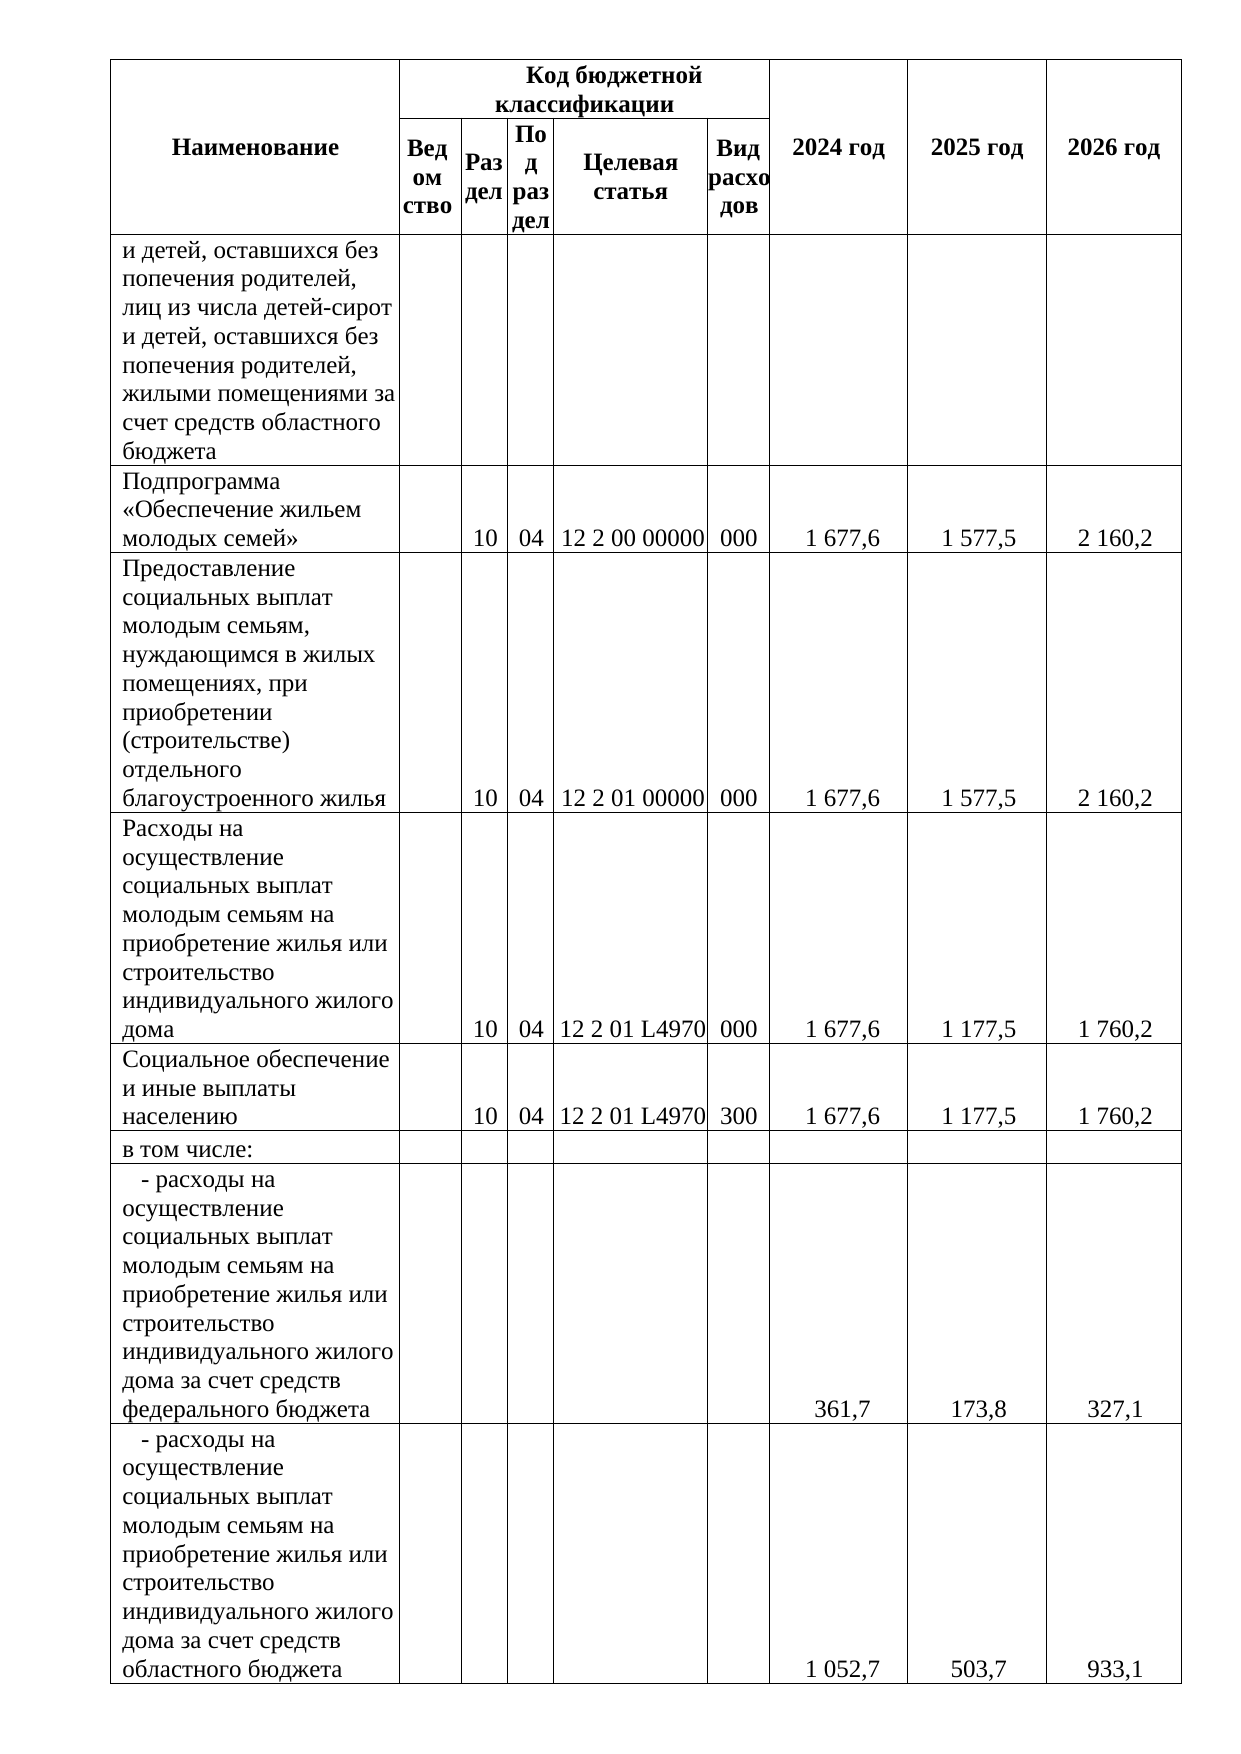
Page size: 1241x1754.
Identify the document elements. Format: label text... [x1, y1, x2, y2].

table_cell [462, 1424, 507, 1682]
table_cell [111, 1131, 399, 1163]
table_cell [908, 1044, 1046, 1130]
table_header 2026 год [1047, 60, 1181, 234]
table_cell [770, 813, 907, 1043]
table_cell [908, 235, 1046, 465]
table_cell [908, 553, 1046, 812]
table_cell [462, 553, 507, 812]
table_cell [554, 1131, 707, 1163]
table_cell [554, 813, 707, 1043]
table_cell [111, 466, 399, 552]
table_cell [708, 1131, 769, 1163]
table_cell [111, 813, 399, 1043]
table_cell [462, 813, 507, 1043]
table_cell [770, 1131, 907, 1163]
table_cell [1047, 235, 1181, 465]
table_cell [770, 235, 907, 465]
table_header 2024 год [770, 60, 907, 234]
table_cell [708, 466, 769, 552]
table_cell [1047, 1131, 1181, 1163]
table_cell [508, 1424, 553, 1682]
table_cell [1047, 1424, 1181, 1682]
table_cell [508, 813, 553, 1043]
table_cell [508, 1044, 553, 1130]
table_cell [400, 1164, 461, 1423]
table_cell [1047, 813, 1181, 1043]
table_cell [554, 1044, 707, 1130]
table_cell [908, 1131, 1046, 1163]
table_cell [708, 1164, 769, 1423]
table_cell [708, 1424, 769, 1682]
table_header Наименование [111, 60, 399, 234]
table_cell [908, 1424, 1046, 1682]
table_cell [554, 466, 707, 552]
table_header Код бюджетной классификации [400, 60, 769, 118]
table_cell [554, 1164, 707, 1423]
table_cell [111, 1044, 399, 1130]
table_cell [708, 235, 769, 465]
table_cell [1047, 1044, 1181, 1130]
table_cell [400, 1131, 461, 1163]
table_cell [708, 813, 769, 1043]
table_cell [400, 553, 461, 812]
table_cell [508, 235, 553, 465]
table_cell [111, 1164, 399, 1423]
table_cell Раз дел [462, 119, 507, 234]
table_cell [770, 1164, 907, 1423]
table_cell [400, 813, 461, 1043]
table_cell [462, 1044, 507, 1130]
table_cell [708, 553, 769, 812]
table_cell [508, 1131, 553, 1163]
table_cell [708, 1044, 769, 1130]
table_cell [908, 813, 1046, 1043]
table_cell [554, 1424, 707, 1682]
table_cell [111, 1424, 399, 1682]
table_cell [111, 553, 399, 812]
table_cell Вид расходов [708, 119, 769, 234]
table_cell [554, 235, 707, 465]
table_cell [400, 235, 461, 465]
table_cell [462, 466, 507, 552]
table_cell Ведом ство [400, 119, 461, 234]
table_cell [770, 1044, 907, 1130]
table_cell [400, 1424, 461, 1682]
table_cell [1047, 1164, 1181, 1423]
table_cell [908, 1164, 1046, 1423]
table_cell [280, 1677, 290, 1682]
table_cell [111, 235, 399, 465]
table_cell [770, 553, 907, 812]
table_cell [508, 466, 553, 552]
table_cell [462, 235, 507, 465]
table_header 2025 год [908, 60, 1046, 234]
table_cell Целевая статья [554, 119, 707, 234]
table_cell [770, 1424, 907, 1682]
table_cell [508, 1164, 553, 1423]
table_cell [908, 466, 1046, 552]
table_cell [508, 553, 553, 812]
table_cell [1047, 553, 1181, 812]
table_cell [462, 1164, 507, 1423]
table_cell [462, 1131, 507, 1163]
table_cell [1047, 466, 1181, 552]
table_cell Под раз дел [508, 119, 553, 234]
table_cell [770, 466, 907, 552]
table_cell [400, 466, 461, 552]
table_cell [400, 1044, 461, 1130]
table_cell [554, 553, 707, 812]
